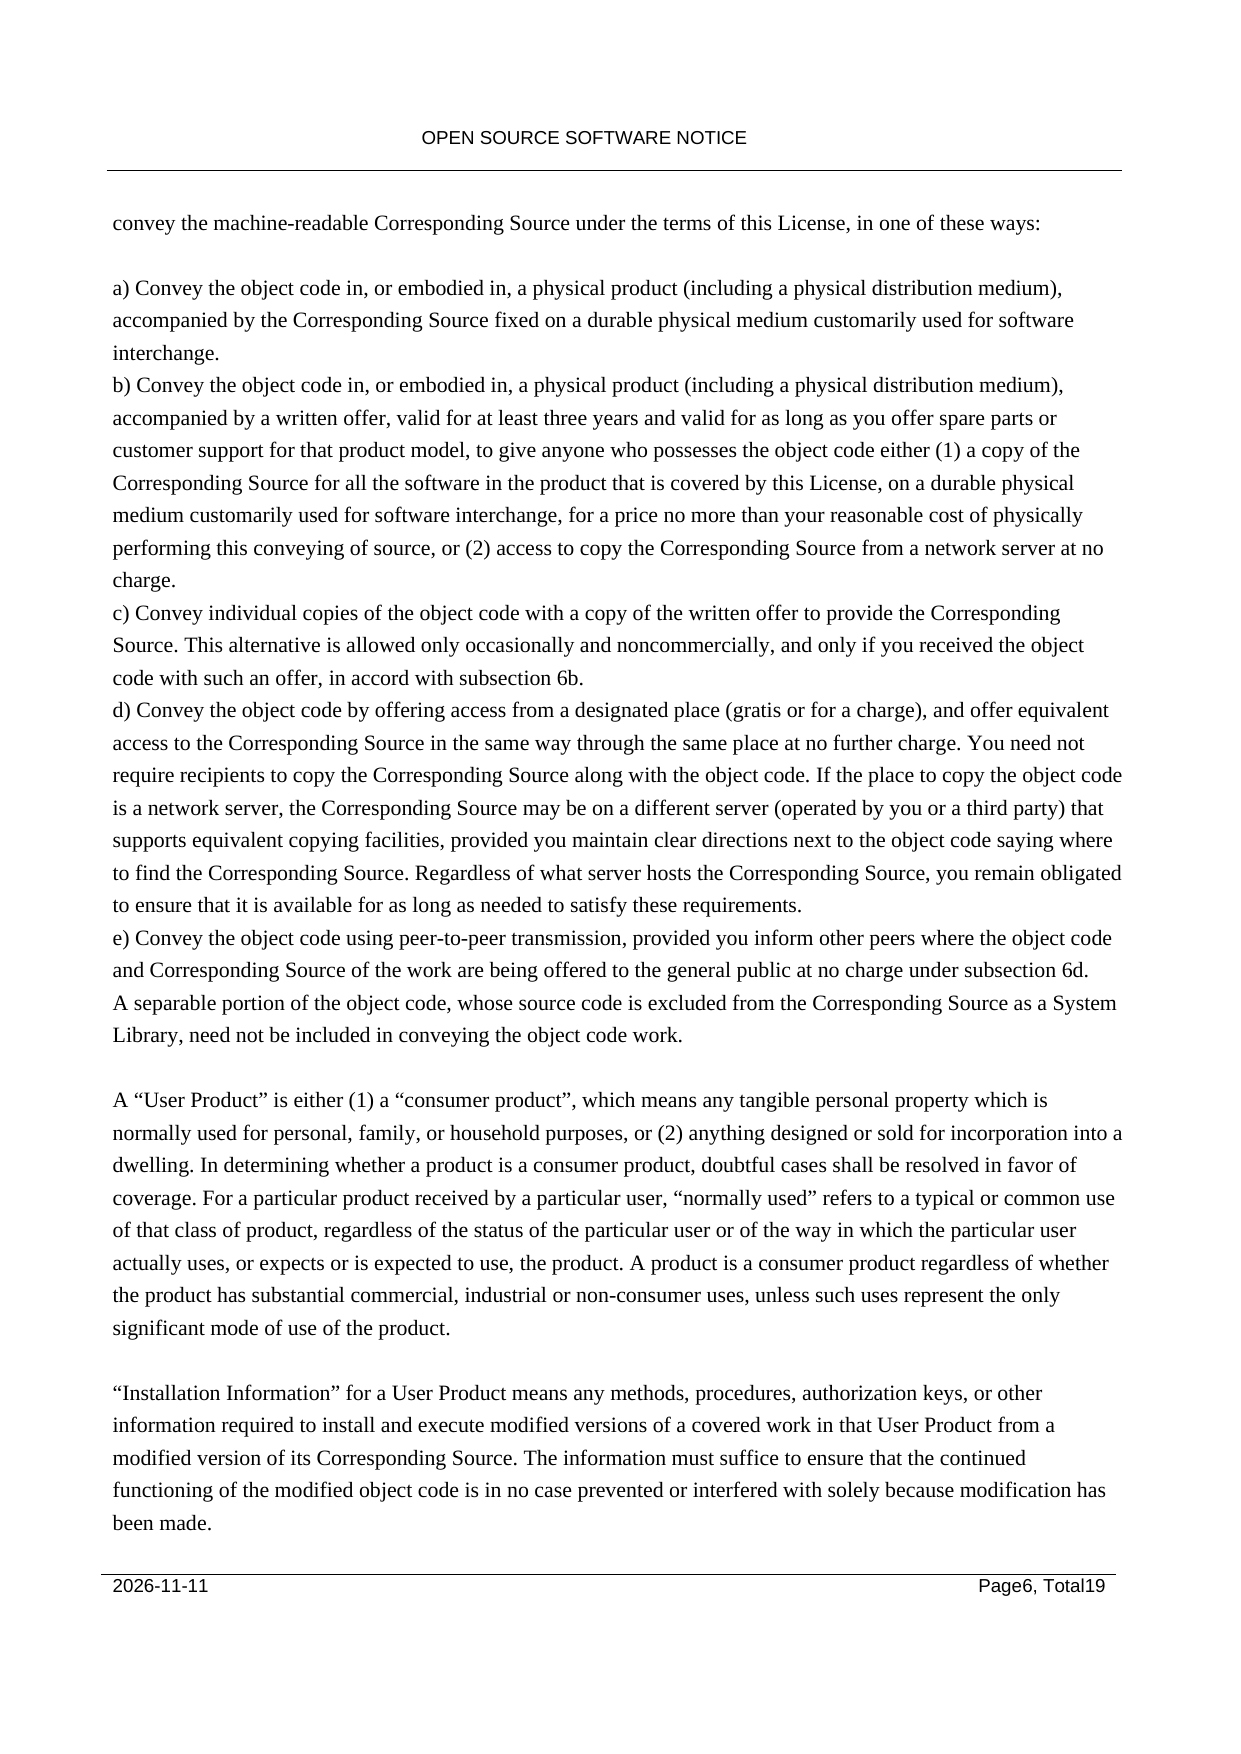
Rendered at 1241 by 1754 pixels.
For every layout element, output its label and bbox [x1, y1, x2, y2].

text [112, 206, 1128, 1539]
